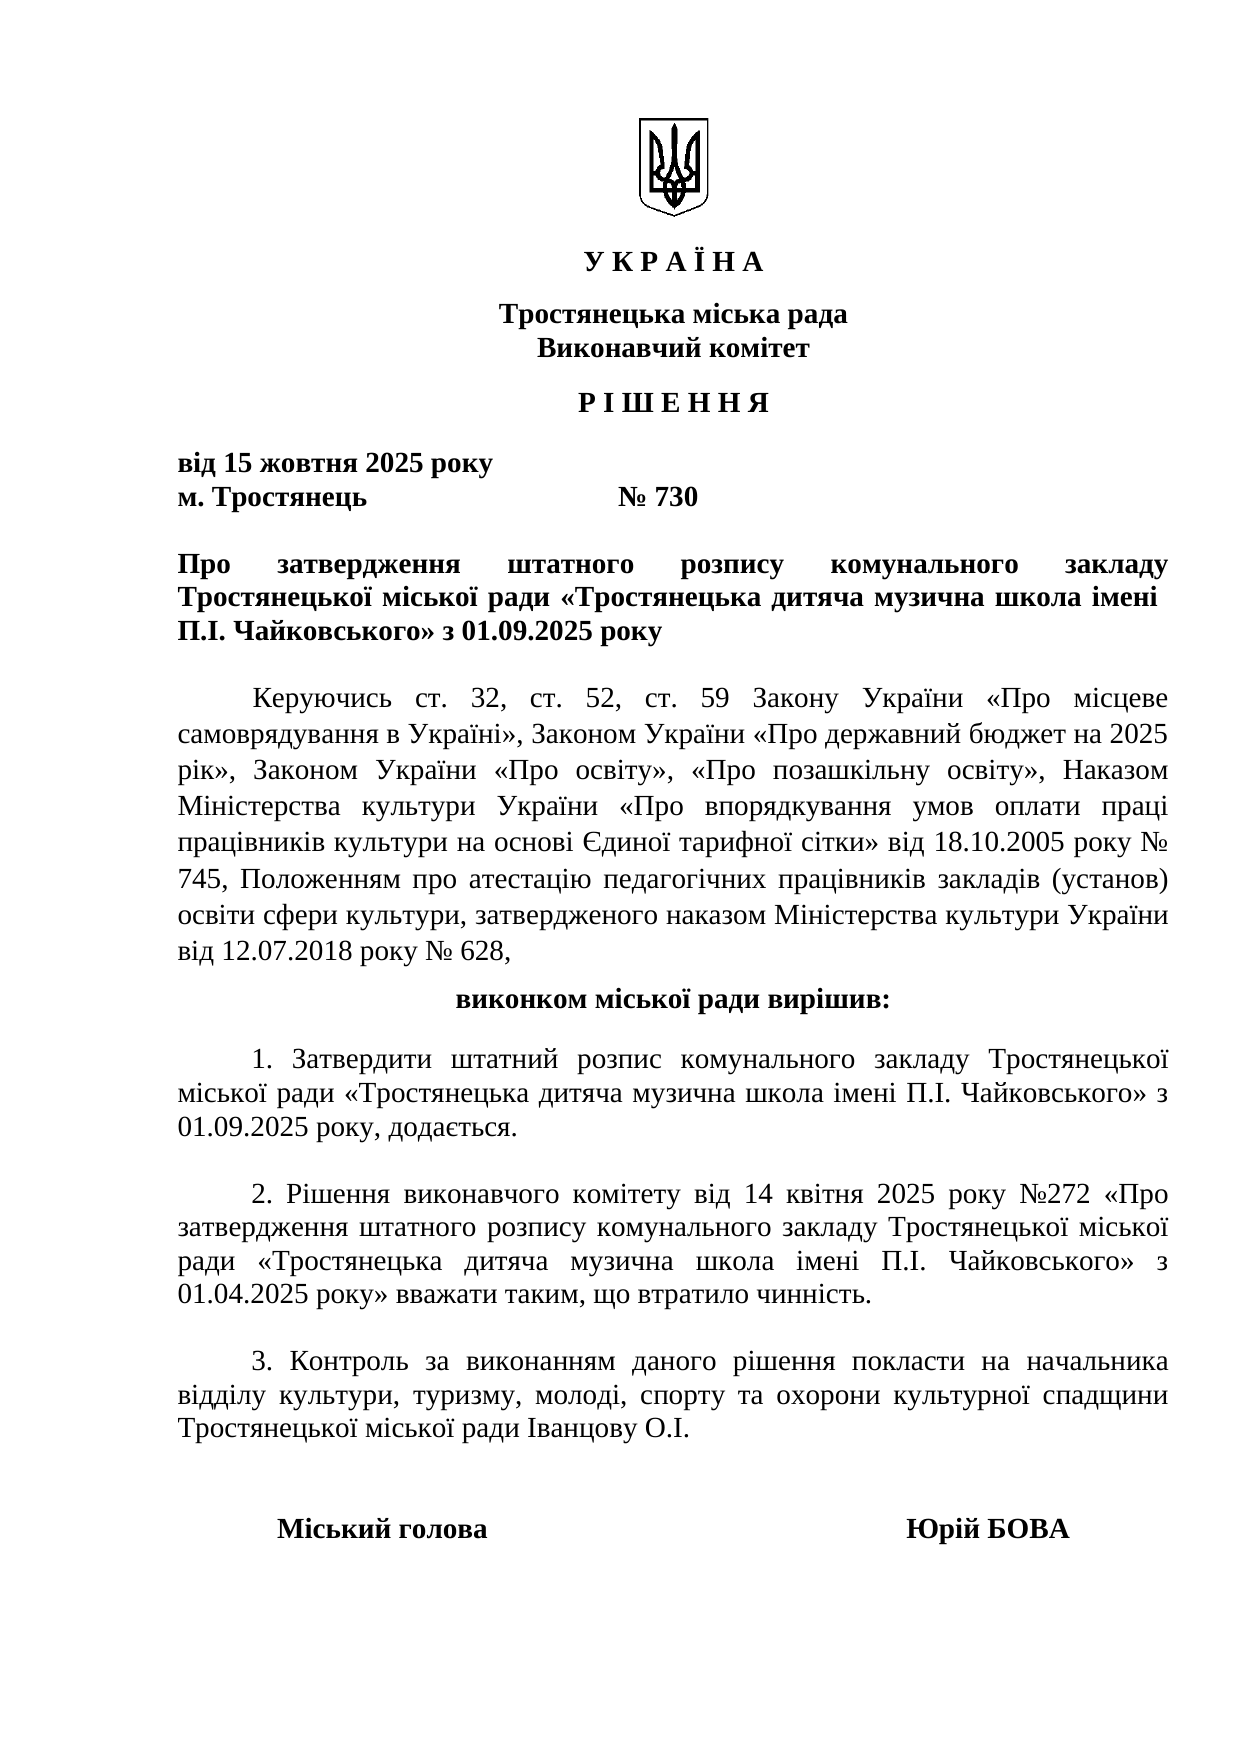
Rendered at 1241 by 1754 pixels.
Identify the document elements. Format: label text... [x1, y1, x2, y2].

text Виконавчий комітет [177, 330, 1169, 364]
picture [638, 118, 709, 218]
text Міський голова Юрій БОВА [177, 1511, 1169, 1545]
text Про затвердження штатного розпису комунального закладу Тростянецької міської ради «Тростянецька дитяча музична школа імені П.І. Чайковського» з 01.09.2025 року [177, 546, 1169, 646]
text Керуючись ст. 32, ст. 52, ст. 59 Закону України «Про місцеве самоврядування в Україні», Законом України «Про державний бюджет на 2025 рік», Законом України «Про освіту», «Про позашкільну освіту», Наказом Міністерства культури України «Про впорядкування умов оплати праці працівників культури на основі Єдиної тарифної сітки» від 18.10.2005 року № 745, Положенням про атестацію педагогічних працівників закладів (установ) освіти сфери культури, затвердженого наказом Міністерства культури України від 12.07.2018 року № 628, [177, 680, 1169, 967]
text виконком міської ради вирішив: [177, 982, 1169, 1015]
text 1. Затвердити штатний розпис комунального закладу Тростянецької міської ради «Тростянецька дитяча музична школа імені П.І. Чайковського» з 01.09.2025 року, додається. [177, 1042, 1169, 1142]
text м. Тростянець № 730 [177, 479, 1169, 512]
text Р І Ш Е Н Н Я [177, 385, 1169, 419]
text від 15 жовтня 2025 року [177, 445, 1169, 479]
text Тростянецька міська рада [177, 297, 1169, 330]
text 3. Контроль за виконанням даного рішення покласти на начальника відділу культури, туризму, молоді, спорту та охорони культурної спадщини Тростянецької міської ради Іванцову О.І. [177, 1343, 1169, 1444]
text У К Р А Ї Н А [177, 244, 1169, 277]
text 2. Рішення виконавчого комітету від 14 квітня 2025 року №272 «Про затвердження штатного розпису комунального закладу Тростянецької міської ради «Тростянецька дитяча музична школа імені П.І. Чайковського» з 01.04.2025 року» вважати таким, що втратило чинність. [177, 1176, 1169, 1310]
